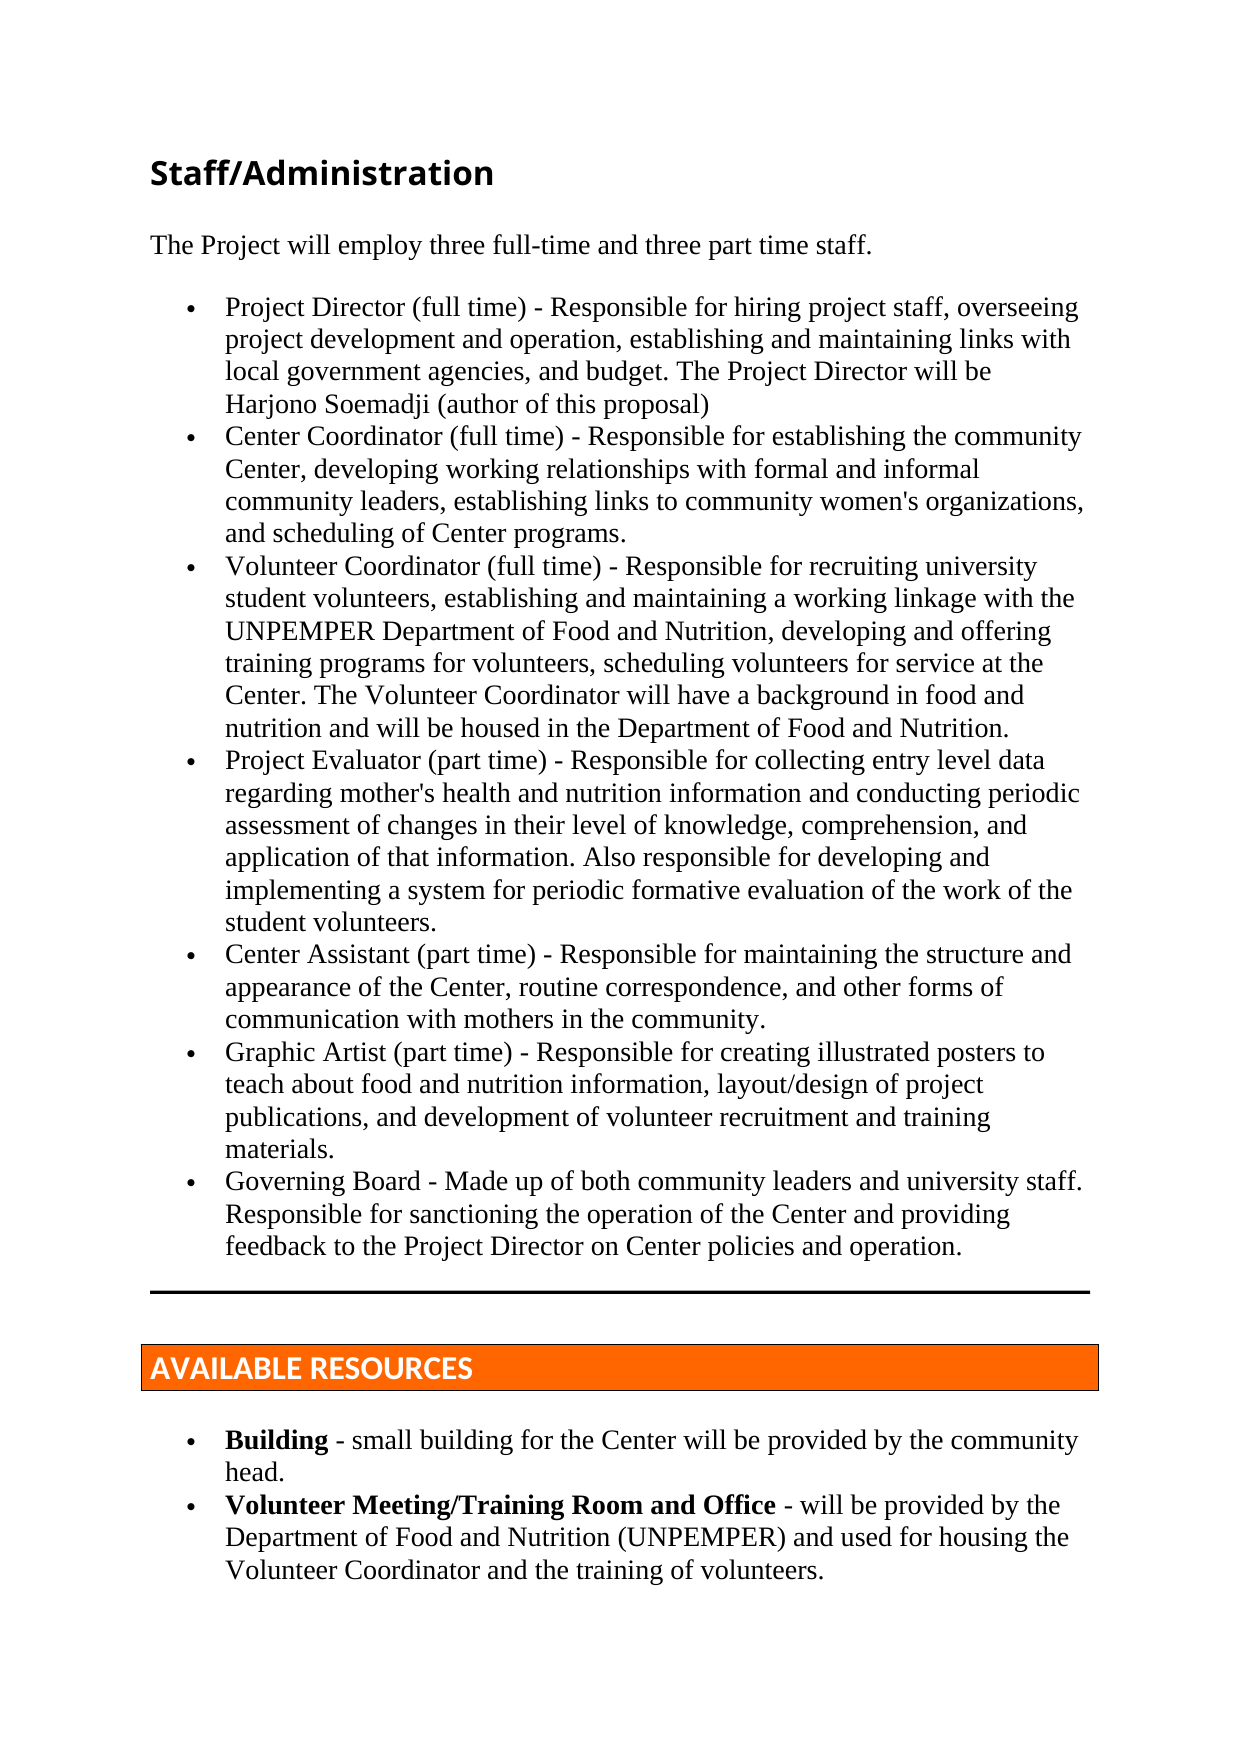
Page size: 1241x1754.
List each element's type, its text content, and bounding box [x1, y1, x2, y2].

list Building - small building for the Center will be provided by the community head. [187, 1423, 1090, 1488]
list Governing Board - Made up of both community leaders and university staff. Responsible for sanctioning the operation of the Center and providing feedback to the Project Director on Center policies and operation. [187, 1164, 1090, 1262]
list Volunteer Meeting/Training Room and Office - will be provided by the Department of Food and Nutrition (UNPEMPER) and used for housing the Volunteer Coordinator and the training of volunteers. [187, 1488, 1090, 1585]
list Project Director (full time) - Responsible for hiring project staff, overseeing project development and operation, establishing and maintaining links with local government agencies, and budget. The Project Director will be Harjono Soemadji (author of this proposal) [187, 290, 1090, 419]
list Center Assistant (part time) - Responsible for maintaining the structure and appearance of the Center, routine correspondence, and other forms of communication with mothers in the community. [187, 938, 1090, 1035]
list Center Coordinator (full time) - Responsible for establishing the community Center, developing working relationships with formal and informal community leaders, establishing links to community women's organizations, and scheduling of Center programs. [187, 419, 1090, 549]
subtitle AVAILABLE RESOURCES [142, 1345, 1098, 1390]
text The Project will employ three full-time and three part time staff. [150, 228, 1090, 261]
subtitle Staff/Administration [150, 150, 1090, 195]
list Project Evaluator (part time) - Responsible for collecting entry level data regarding mother's health and nutrition information and conducting periodic assessment of changes in their level of knowledge, comprehension, and application of that information. Also responsible for developing and implementing a system for periodic formative evaluation of the work of the student volunteers. [187, 743, 1090, 938]
list Graphic Artist (part time) - Responsible for creating illustrated posters to teach about food and nutrition information, layout/design of project publications, and development of volunteer recruitment and training materials. [187, 1035, 1090, 1164]
list Volunteer Coordinator (full time) - Responsible for recruiting university student volunteers, establishing and maintaining a working linkage with the UNPEMPER Department of Food and Nutrition, developing and offering training programs for volunteers, scheduling volunteers for service at the Center. The Volunteer Coordinator will have a background in food and nutrition and will be housed in the Department of Food and Nutrition. [187, 549, 1090, 743]
